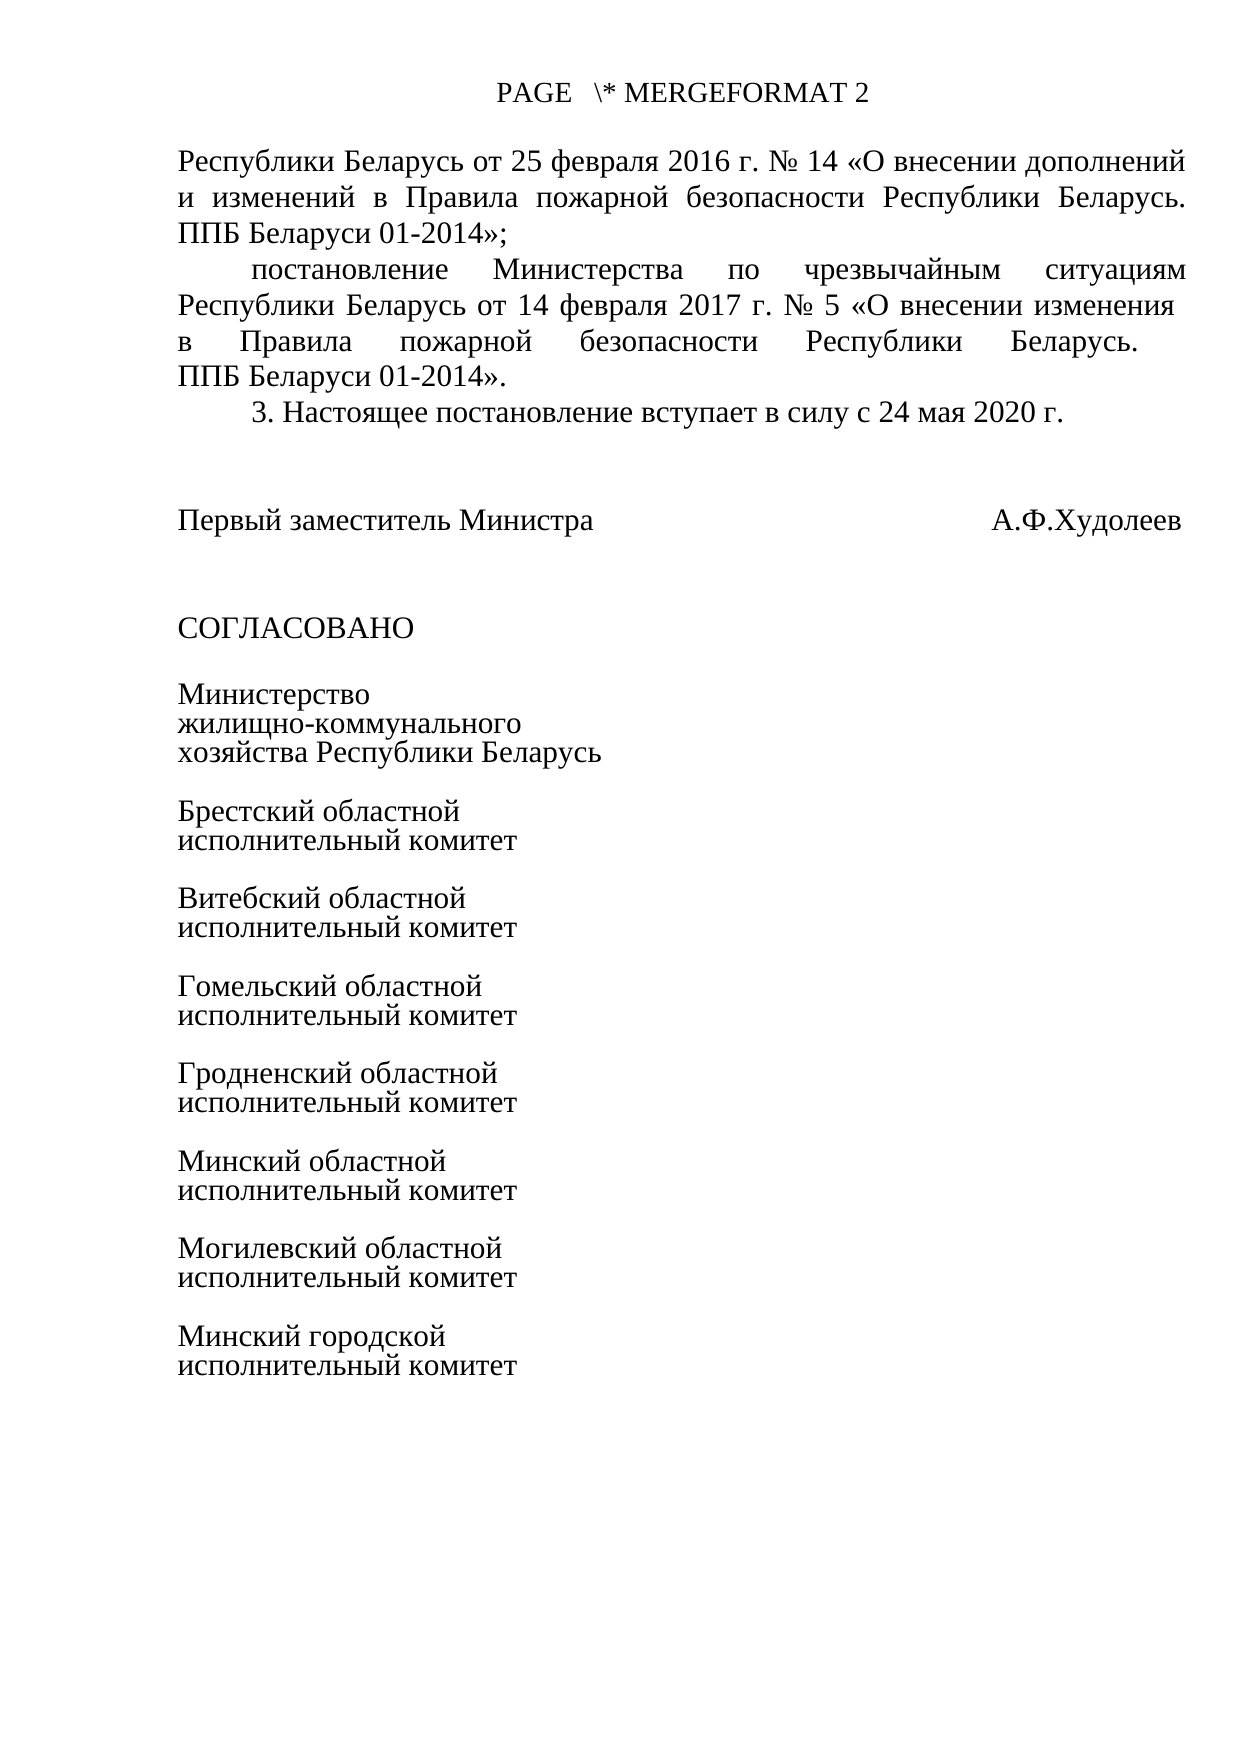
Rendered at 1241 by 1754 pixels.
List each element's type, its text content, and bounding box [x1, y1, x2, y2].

text постановление Министерства по чрезвычайным ситуациям Республики Беларусь от 14 февраля 2017 г. № 5 «О внесении изменения в Правила пожарной безопасности Республики Беларусь. ППБ Беларуси 01-2014». [177, 250, 1187, 394]
text Министерство [177, 681, 605, 710]
text Гомельский областной исполнительный комитет [177, 973, 605, 1031]
text Гродненский областной исполнительный комитет [177, 1060, 605, 1119]
text СОГЛАСОВАНО [177, 609, 1181, 645]
text Витебский областной исполнительный комитет [177, 885, 605, 944]
text Брестский областной исполнительный комитет [177, 798, 605, 856]
text 3. Настоящее постановление вступает в силу с 24 мая 2020 г. [177, 394, 1181, 429]
text Минский областной исполнительный комитет [177, 1148, 605, 1206]
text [177, 142, 1187, 250]
text жилищно-коммунального хозяйства Республики Беларусь [177, 710, 605, 769]
text Первый заместитель Министра А.Ф.Худолеев [177, 501, 1187, 537]
text Могилевский областной исполнительный комитет [177, 1235, 605, 1294]
text Минский городской исполнительный комитет [177, 1323, 591, 1381]
